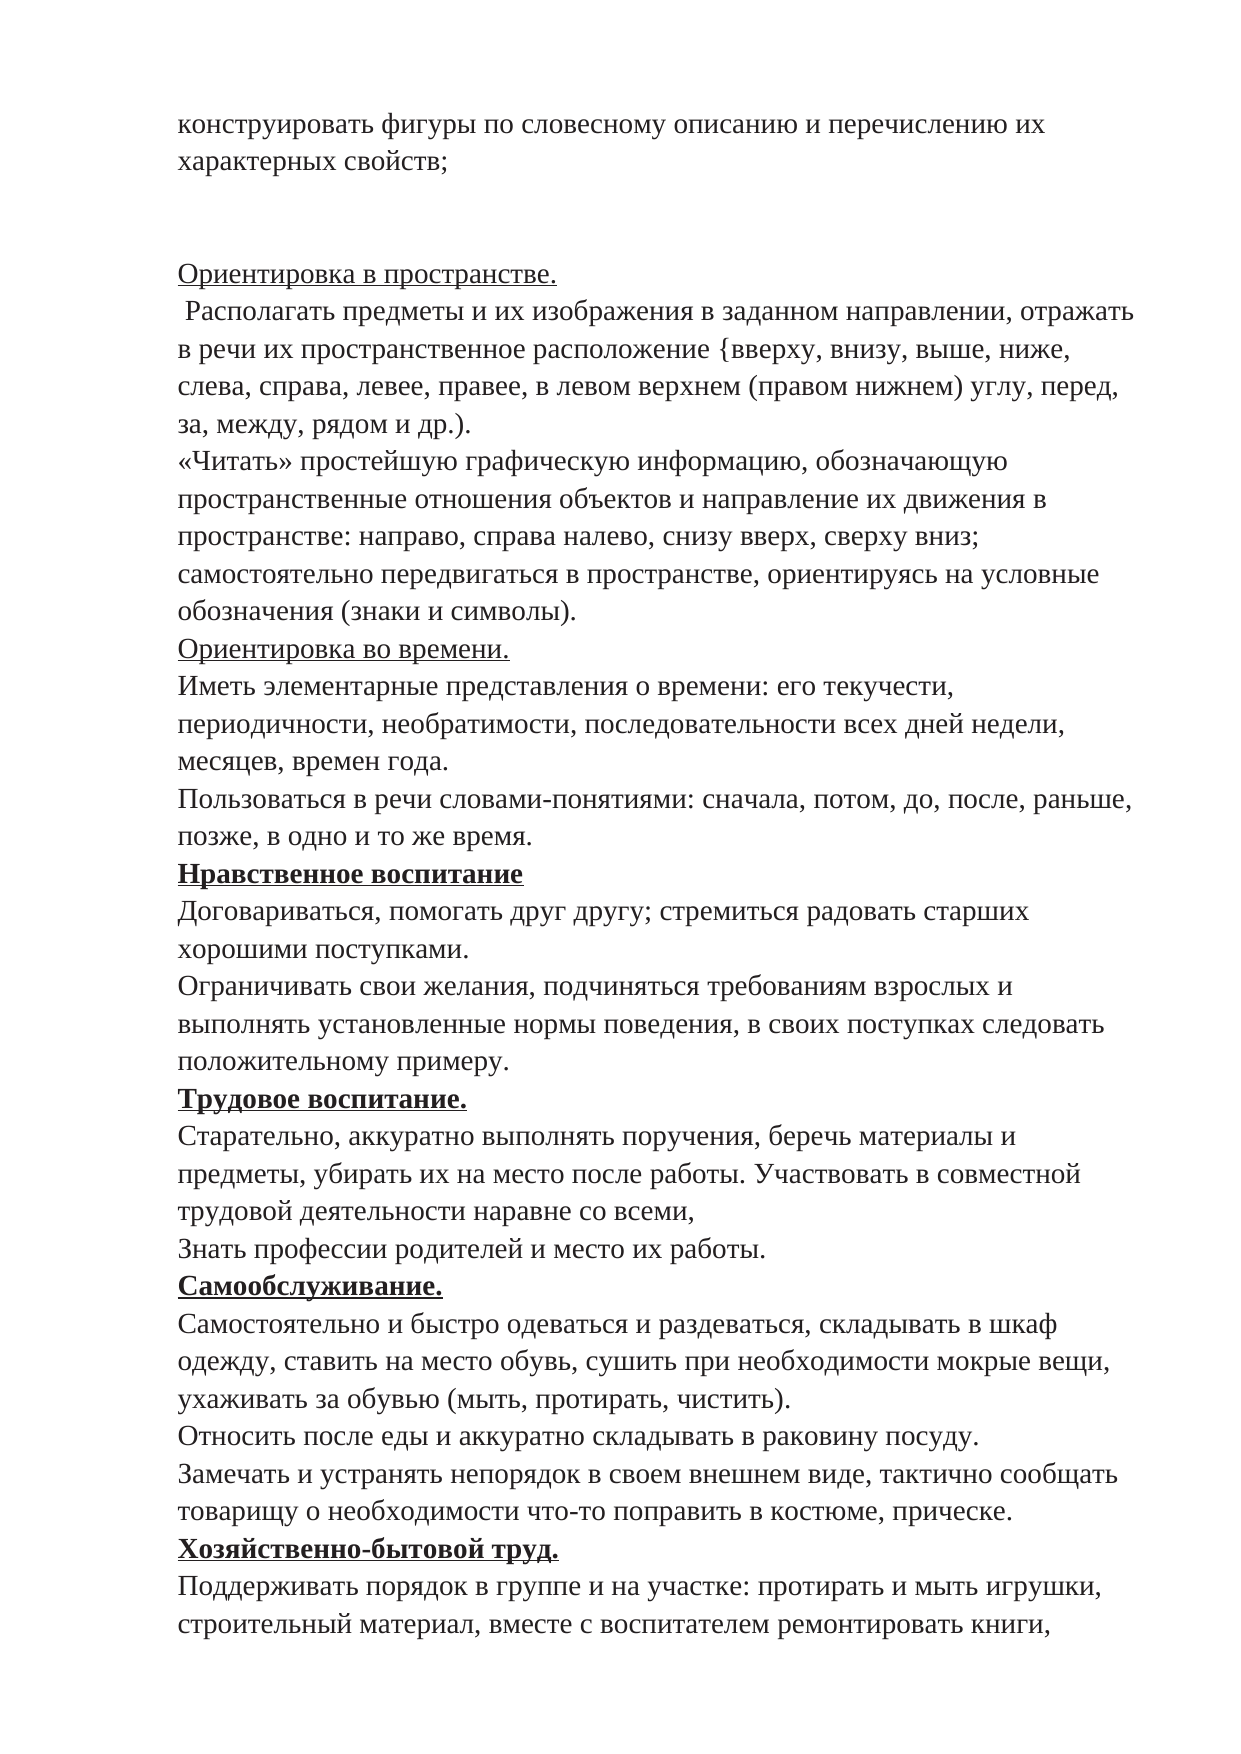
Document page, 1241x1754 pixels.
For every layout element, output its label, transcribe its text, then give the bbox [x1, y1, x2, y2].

text Знать профессии родителей и место их работы. [177, 1227, 1152, 1264]
text Относить после еды и аккуратно складывать в раковину посуду. [177, 1414, 1152, 1452]
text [177, 1564, 1152, 1639]
text Пользоваться в речи словами-понятиями: сначала, потом, до, после, раньше, позже, в одно и то же время. [177, 777, 1152, 852]
text «Читать» простейшую графическую информацию, обозначающую пространственные отношения объектов и направление их движения в пространстве: направо, справа налево, снизу вверх, сверху вниз; самостоятельно передвигаться в пространстве, ориентируясь на условные обозначения (знаки и символы). [177, 439, 1152, 627]
text Старательно, аккуратно выполнять поручения, беречь материалы и предметы, убирать их на место после работы. Участвовать в совместной трудовой деятельности наравне со всеми, [177, 1114, 1152, 1227]
text Располагать предметы и их изображения в заданном направлении, отражать в речи их пространственное расположение {вверху, внизу, выше, ниже, слева, справа, левее, правее, в левом верхнем (правом нижнем) углу, перед, за, между, рядом и др.). [177, 289, 1152, 439]
text Хозяйственно-бытовой труд. [177, 1527, 1152, 1564]
text Ориентировка во времени. [177, 627, 1152, 664]
text Самостоятельно и быстро одеваться и раздеваться, складывать в шкаф одежду, ставить на место обувь, сушить при необходимости мокрые вещи, ухаживать за обувью (мыть, протирать, чистить). [177, 1302, 1152, 1414]
text Замечать и устранять непорядок в своем внешнем виде, тактично сообщать товарищу о необходимости что-то поправить в костюме, прическе. [177, 1452, 1152, 1527]
text Иметь элементарные представления о времени: его текучести, периодичности, необратимости, последовательности всех дней недели, месяцев, времен года. [177, 664, 1152, 777]
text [177, 102, 1152, 177]
text Нравственное воспитание [177, 852, 1152, 889]
text Ориентировка в пространстве. [177, 252, 1152, 289]
text Самообслуживание. [177, 1264, 1152, 1302]
text Трудовое воспитание. [177, 1077, 1152, 1114]
text Ограничивать свои желания, подчиняться требованиям взрослых и выполнять установленные нормы поведения, в своих поступках следовать положительному примеру. [177, 964, 1152, 1077]
text Договариваться, помогать друг другу; стремиться радовать старших хорошими поступками. [177, 889, 1152, 964]
